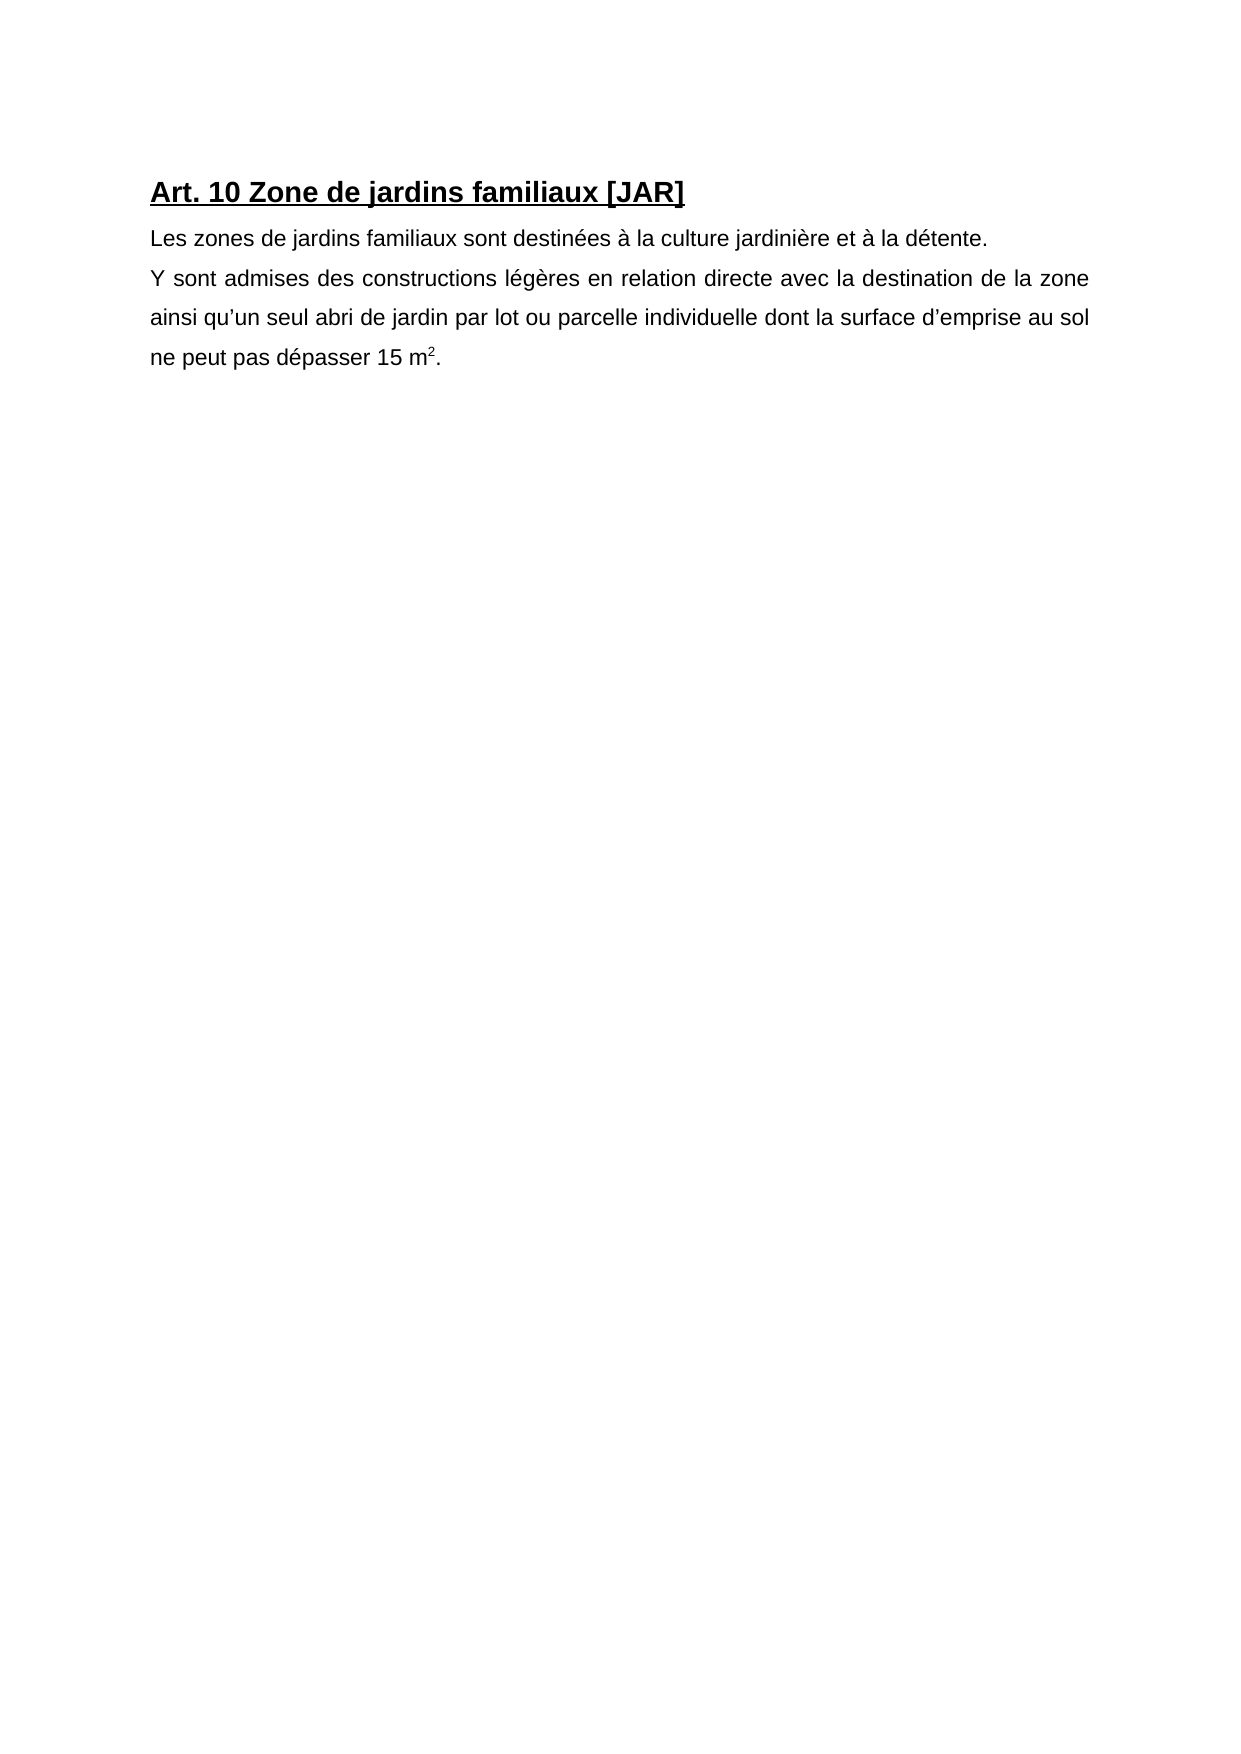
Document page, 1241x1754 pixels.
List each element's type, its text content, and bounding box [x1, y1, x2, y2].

text Y sont admises des constructions légères en relation directe avec la destination de la zone ainsi qu’un seul abri de jardin par lot ou parcelle individuelle dont la surface d’emprise au sol ne peut pas dépasser 15 m2. [150, 265, 1090, 370]
text Les zones de jardins familiaux sont destinées à la culture jardinière et à la détente. [150, 225, 1090, 252]
subtitle Art. 10 Zone de jardins familiaux [JAR] [150, 175, 1090, 208]
